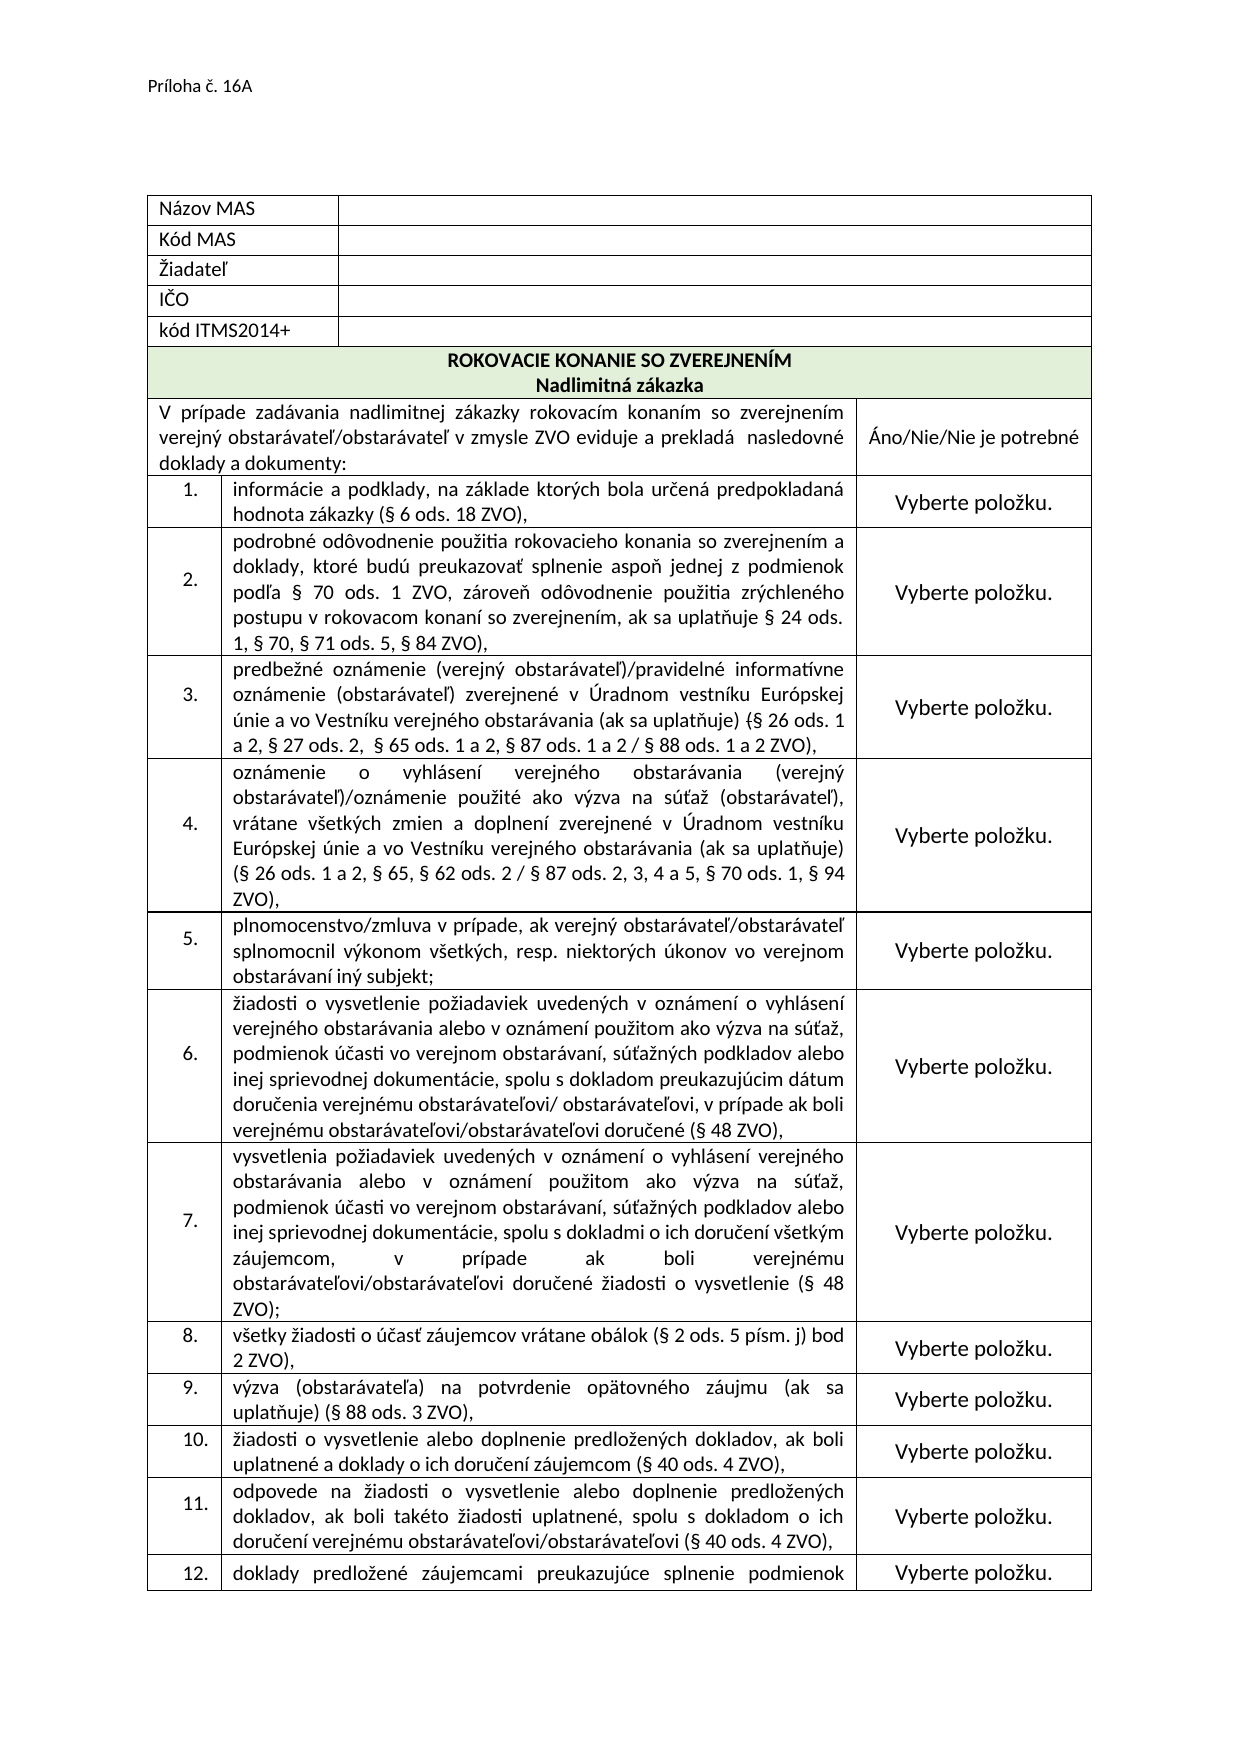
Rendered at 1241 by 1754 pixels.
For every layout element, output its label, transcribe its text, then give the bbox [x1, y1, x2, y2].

table_cell oznámenie o vyhlásení verejného obstarávania (verejný obstarávateľ)/oznámenie použité ako výzva na súťaž (obstarávateľ), vrátane všetkých zmien a doplnení zverejnené v Úradnom vestníku Európskej únie a vo Vestníku verejného obstarávania (ak sa uplatňuje) (§ 26 ods. 1 a 2, § 65, § 62 ods. 2 / § 87 ods. 2, 3, 4 a 5, § 70 ods. 1, § 94 ZVO), [222, 759, 856, 911]
table_cell [148, 476, 221, 527]
table_header Názov MAS [148, 196, 338, 225]
table_cell plnomocenstvo/zmluva v prípade, ak verejný obstarávateľ/obstarávateľ splnomocnil výkonom všetkých, resp. niektorých úkonov vo verejnom obstarávaní iný subjekt; [222, 913, 856, 989]
table_cell V prípade zadávania nadlimitnej zákazky rokovacím konaním so zverejnením verejný obstarávateľ/obstarávateľ v zmysle ZVO eviduje a prekladá nasledovné doklady a dokumenty: [148, 399, 856, 475]
table_cell [148, 759, 221, 911]
table_cell odpovede na žiadosti o vysvetlenie alebo doplnenie predložených dokladov, ak boli takéto žiadosti uplatnené, spolu s dokladom o ich doručení verejnému obstarávateľovi/obstarávateľovi (§ 40 ods. 4 ZVO), [222, 1478, 856, 1554]
table_cell [339, 286, 1091, 316]
table_cell [148, 913, 221, 989]
table_cell [148, 990, 221, 1142]
table_cell [148, 1426, 221, 1477]
table_cell [148, 1555, 221, 1589]
table_cell informácie a podklady, na základe ktorých bola určená predpokladaná hodnota zákazky (§ 6 ods. 18 ZVO), [222, 476, 856, 527]
table_cell Kód MAS [148, 226, 338, 255]
table_header [339, 196, 1091, 225]
table_cell Áno/Nie/Nie je potrebné [857, 399, 1091, 475]
table_cell [339, 317, 1091, 346]
table_cell [148, 528, 221, 655]
table_cell vysvetlenia požiadaviek uvedených v oznámení o vyhlásení verejného obstarávania alebo v oznámení použitom ako výzva na súťaž, podmienok účasti vo verejnom obstarávaní, súťažných podkladov alebo inej sprievodnej dokumentácie, spolu s dokladmi o ich doručení všetkým záujemcom, v prípade ak boli verejnému obstarávateľovi/obstarávateľovi doručené žiadosti o vysvetlenie (§ 48 ZVO); [222, 1143, 856, 1321]
table_cell ROKOVACIE KONANIE SO ZVEREJNENÍM Nadlimitná zákazka [148, 347, 1091, 398]
table_cell [148, 656, 221, 758]
table_cell [339, 256, 1091, 285]
table_cell IČO [148, 286, 338, 316]
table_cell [222, 1555, 856, 1589]
table_cell [148, 1374, 221, 1425]
table_cell [148, 1143, 221, 1321]
table_cell žiadosti o vysvetlenie požiadaviek uvedených v oznámení o vyhlásení verejného obstarávania alebo v oznámení použitom ako výzva na súťaž, podmienok účasti vo verejnom obstarávaní, súťažných podkladov alebo inej sprievodnej dokumentácie, spolu s dokladom preukazujúcim dátum doručenia verejnému obstarávateľovi/ obstarávateľovi, v prípade ak boli verejnému obstarávateľovi/obstarávateľovi doručené (§ 48 ZVO), [222, 990, 856, 1142]
table_cell podrobné odôvodnenie použitia rokovacieho konania so zverejnením a doklady, ktoré budú preukazovať splnenie aspoň jednej z podmienok podľa § 70 ods. 1 ZVO, zároveň odôvodnenie použitia zrýchleného postupu v rokovacom konaní so zverejnením, ak sa uplatňuje § 24 ods. 1, § 70, § 71 ods. 5, § 84 ZVO), [222, 528, 856, 655]
table_cell všetky žiadosti o účasť záujemcov vrátane obálok (§ 2 ods. 5 písm. j) bod 2 ZVO), [222, 1322, 856, 1373]
table_cell výzva (obstarávateľa) na potvrdenie opätovného záujmu (ak sa uplatňuje) (§ 88 ods. 3 ZVO), [222, 1374, 856, 1425]
table_cell [339, 226, 1091, 255]
table_cell žiadosti o vysvetlenie alebo doplnenie predložených dokladov, ak boli uplatnené a doklady o ich doručení záujemcom (§ 40 ods. 4 ZVO), [222, 1426, 856, 1477]
table_cell [148, 1322, 221, 1373]
table_cell Žiadateľ [148, 256, 338, 285]
table_cell kód ITMS2014+ [148, 317, 338, 346]
table_cell [148, 1478, 221, 1554]
table_cell predbežné oznámenie (verejný obstarávateľ)/pravidelné informatívne oznámenie (obstarávateľ) zverejnené v Úradnom vestníku Európskej únie a vo Vestníku verejného obstarávania (ak sa uplatňuje) (§ 26 ods. 1 a 2, § 27 ods. 2, § 65 ods. 1 a 2, § 87 ods. 1 a 2 / § 88 ods. 1 a 2 ZVO), [222, 656, 856, 758]
